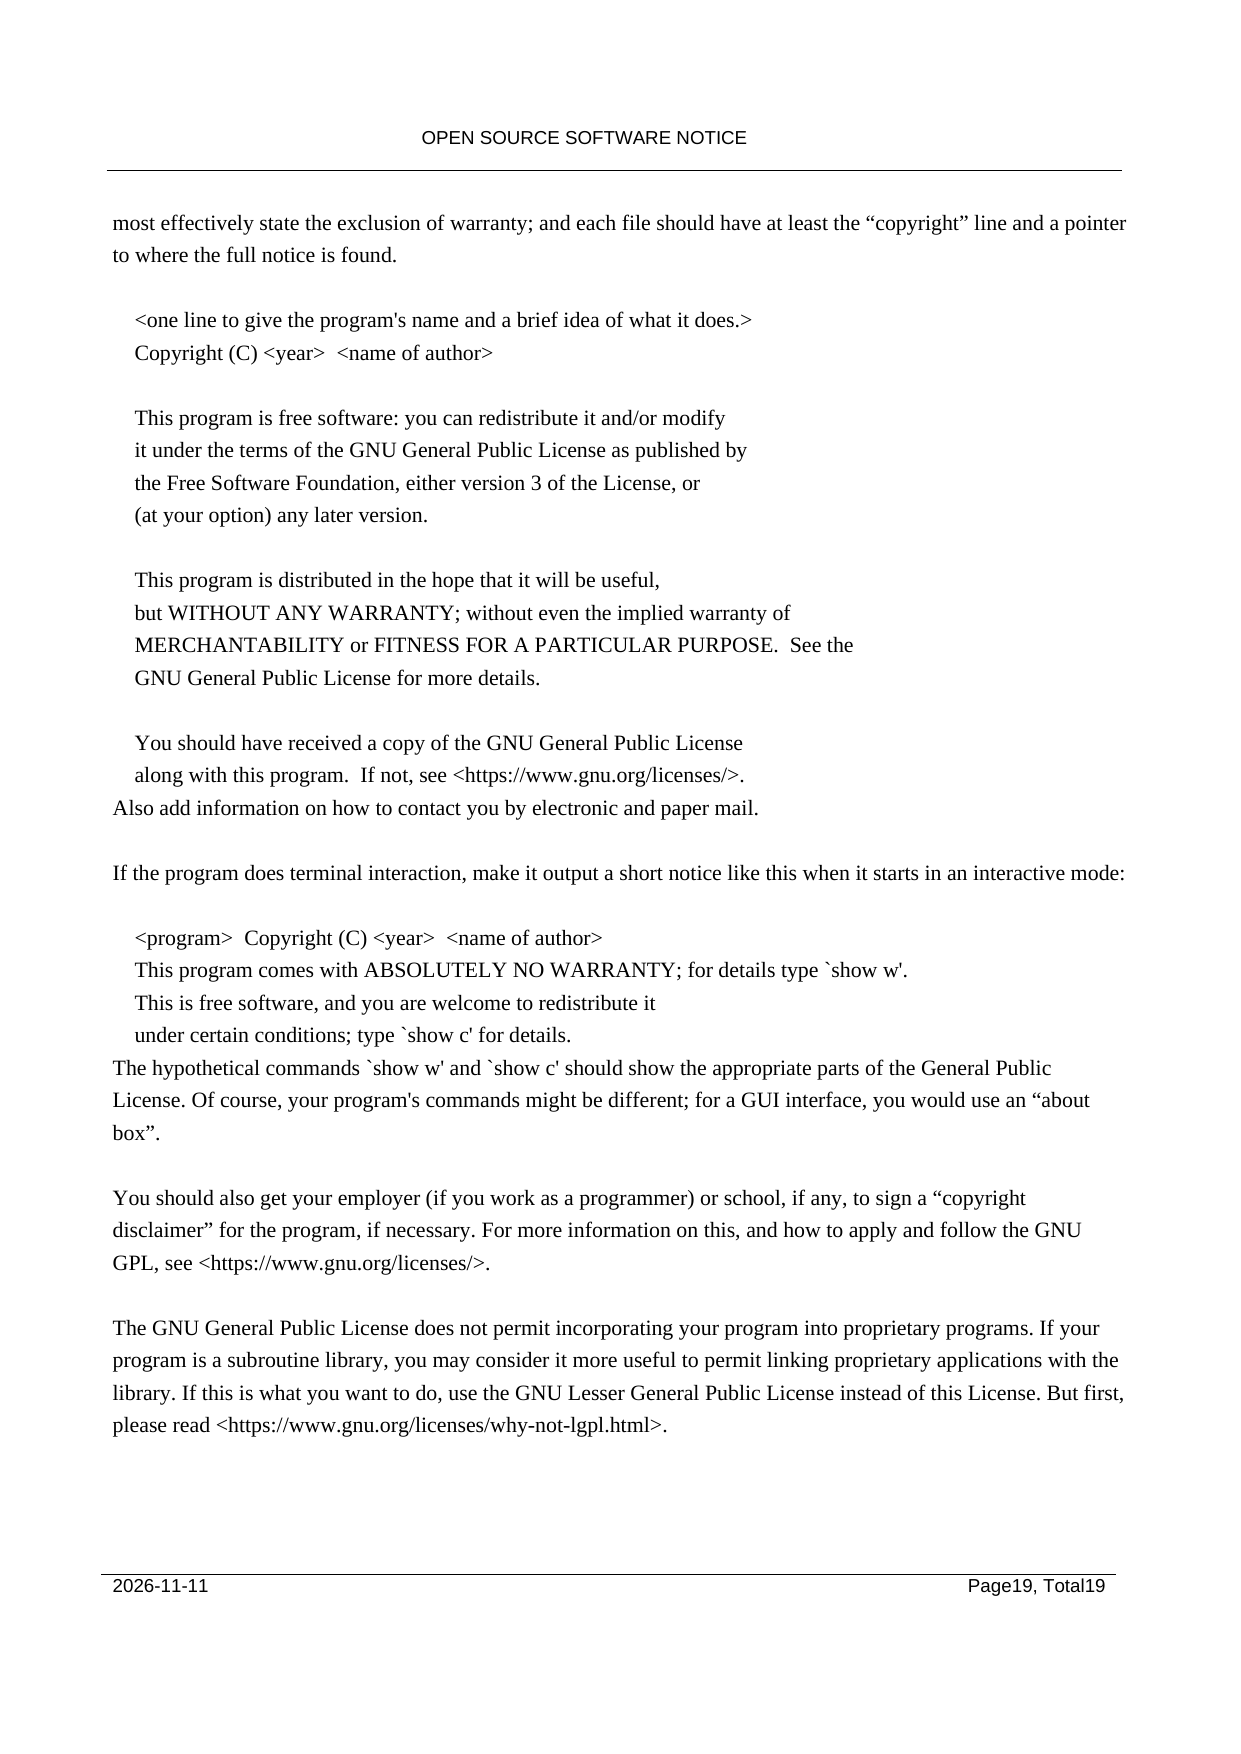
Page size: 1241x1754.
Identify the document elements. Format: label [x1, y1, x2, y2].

text [112, 206, 1128, 1571]
